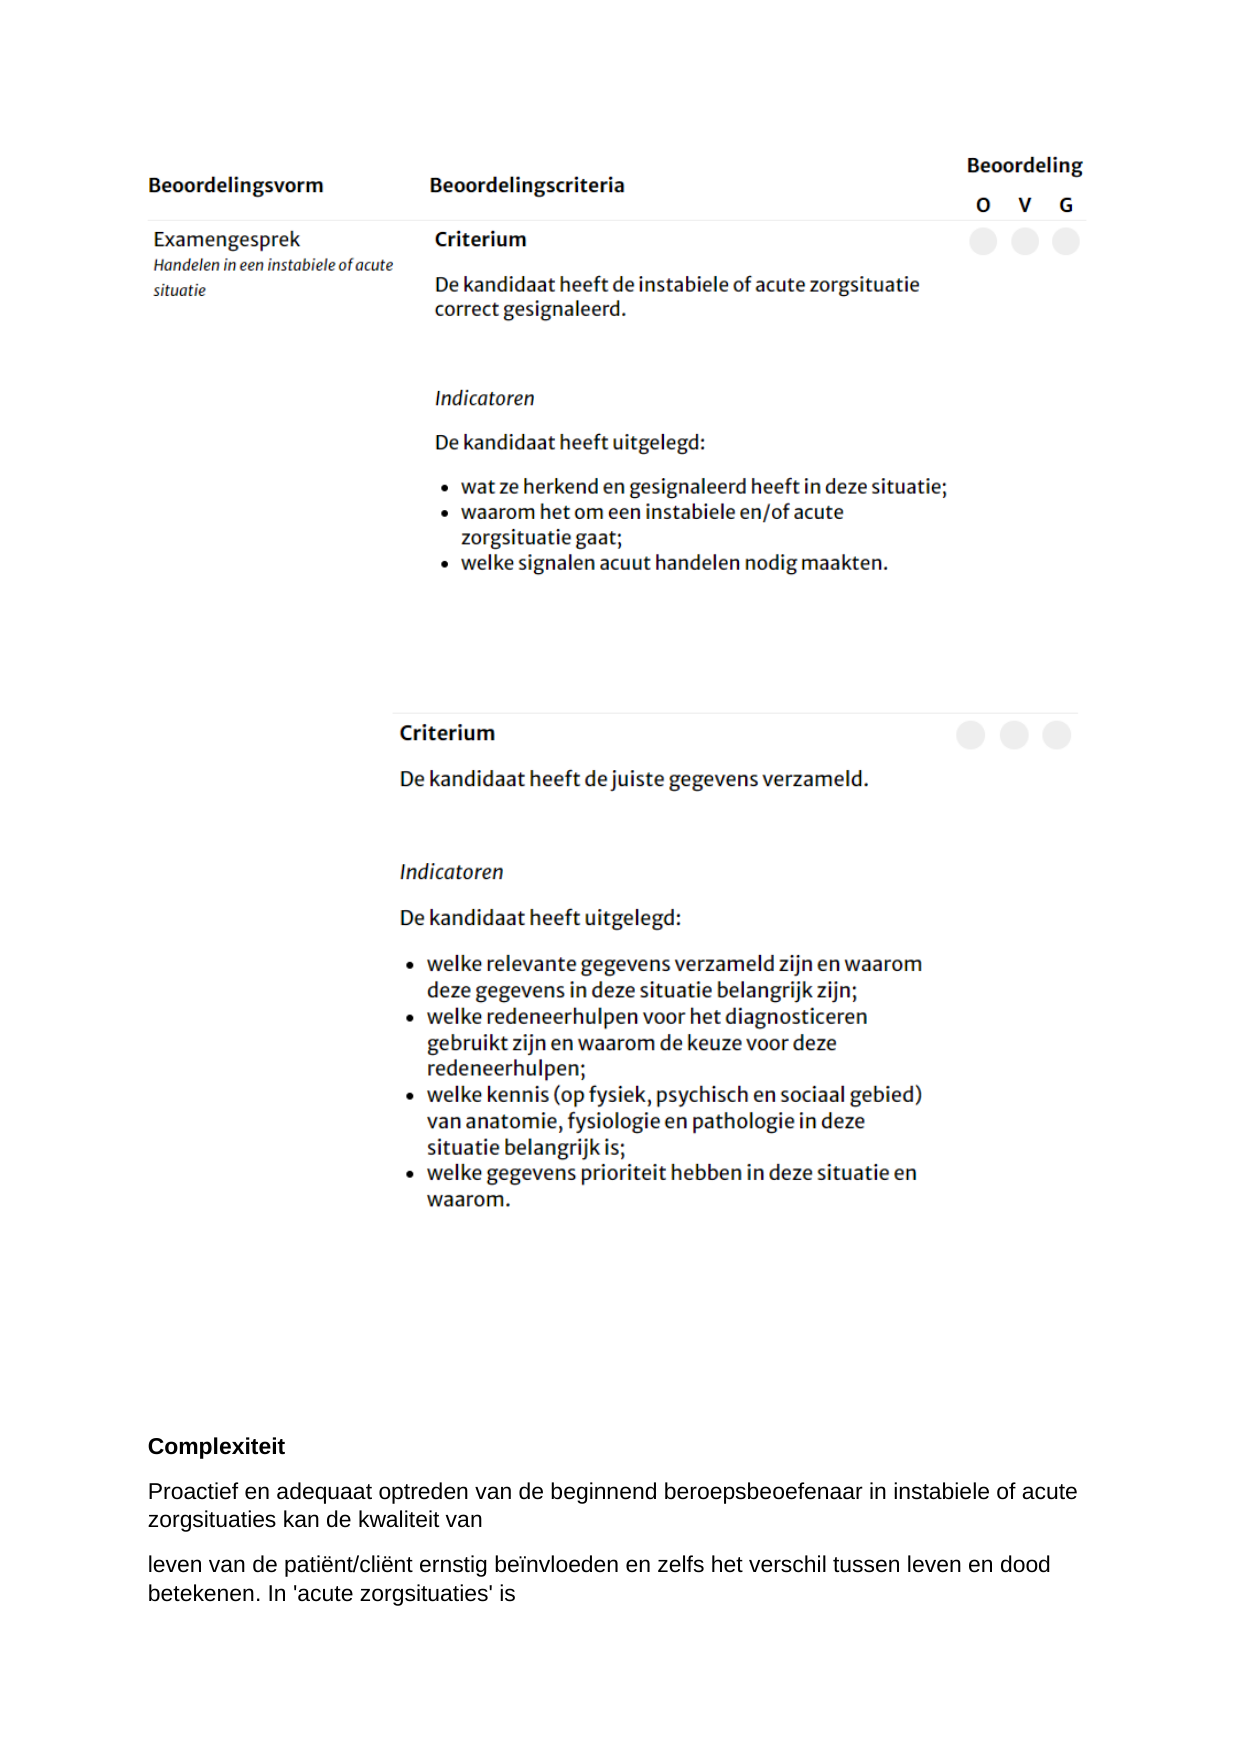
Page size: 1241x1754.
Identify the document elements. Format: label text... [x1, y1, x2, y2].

picture [147, 707, 1093, 1234]
text Complexiteit [148, 1433, 1093, 1459]
text Proactief en adequaat optreden van de beginnend beroepsbeoefenaar in instabiele of acute zorgsituaties kan de kwaliteit van [148, 1478, 1093, 1533]
text leven van de patiënt/cliënt ernstig beïnvloeden en zelfs het verschil tussen leven en dood betekenen. In 'acute zorgsituaties' is [148, 1551, 1093, 1606]
picture [147, 147, 1093, 689]
